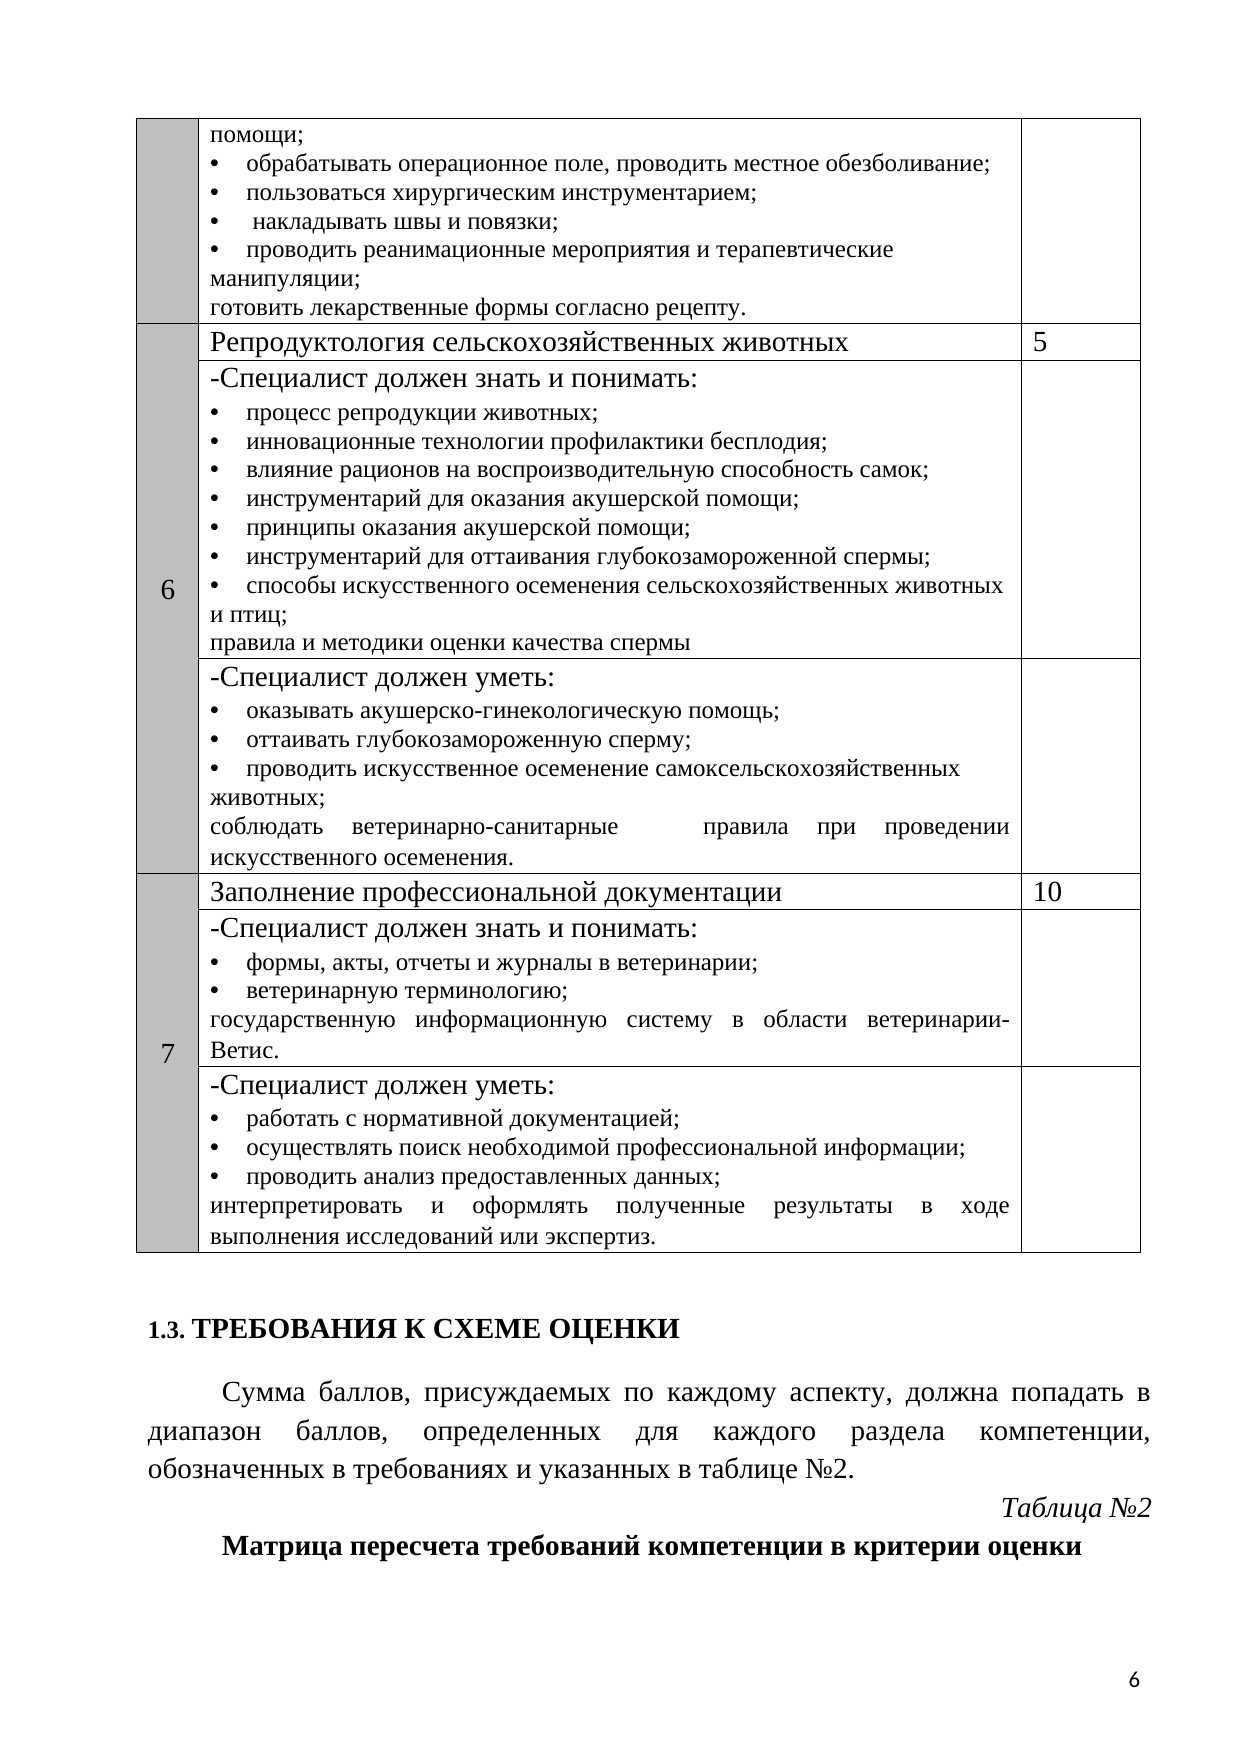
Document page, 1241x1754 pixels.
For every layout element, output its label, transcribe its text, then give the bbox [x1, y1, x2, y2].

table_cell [199, 119, 1021, 323]
table_cell -Специалист должен уметь: работать с нормативной документацией; осуществлять поиск необходимой профессиональной информации; проводить анализ предоставленных данных; интерпретировать и оформлять полученные результаты в ходе выполнения исследований или экспертиз. [199, 1067, 1021, 1252]
table_cell Репродуктология сельскохозяйственных животных [199, 324, 1021, 359]
table_cell -Специалист должен знать и понимать: процесс репродукции животных; инновационные технологии профилактики бесплодия; влияние рационов на воспроизводительную способность самок; инструментарий для оказания акушерской помощи; принципы оказания акушерской помощи; инструментарий для оттаивания глубокозамороженной спермы; способы искусственного осеменения сельскохозяйственных животных и птиц; правила и методики оценки качества спермы [199, 361, 1021, 658]
table_cell [1022, 910, 1140, 1066]
table_cell [1022, 361, 1140, 658]
table_cell 7 [137, 874, 198, 1252]
table_cell 5 [1022, 324, 1140, 359]
table_cell Заполнение профессиональной документации [199, 874, 1021, 909]
table_cell 6 [137, 324, 198, 873]
table_cell -Специалист должен знать и понимать: формы, акты, отчеты и журналы в ветеринарии; ветеринарную терминологию; государственную информационную систему в области ветеринарии- Ветис. [199, 910, 1021, 1066]
table_cell [1022, 1067, 1140, 1252]
text Сумма баллов, присуждаемых по каждому аспекту, должна попадать в диапазон баллов, определенных для каждого раздела компетенции, обозначенных в требованиях и указанных в таблице №2. [148, 1374, 1152, 1485]
table_cell 10 [1022, 874, 1140, 909]
table_cell -Специалист должен уметь: оказывать акушерско-гинекологическую помощь; оттаивать глубокозамороженную сперму; проводить искусственное осеменение самоксельскохозяйственных животных; соблюдать ветеринарно-санитарные правила при проведении искусственного осеменения. [199, 659, 1021, 873]
text Таблица №2 [148, 1490, 1152, 1523]
text 1.3. ТРЕБОВАНИЯ К СХЕМЕ ОЦЕНКИ [148, 1311, 1152, 1345]
text Матрица пересчета требований компетенции в критерии оценки [148, 1528, 1152, 1562]
table_cell [1022, 659, 1140, 873]
table_cell [1022, 119, 1140, 323]
